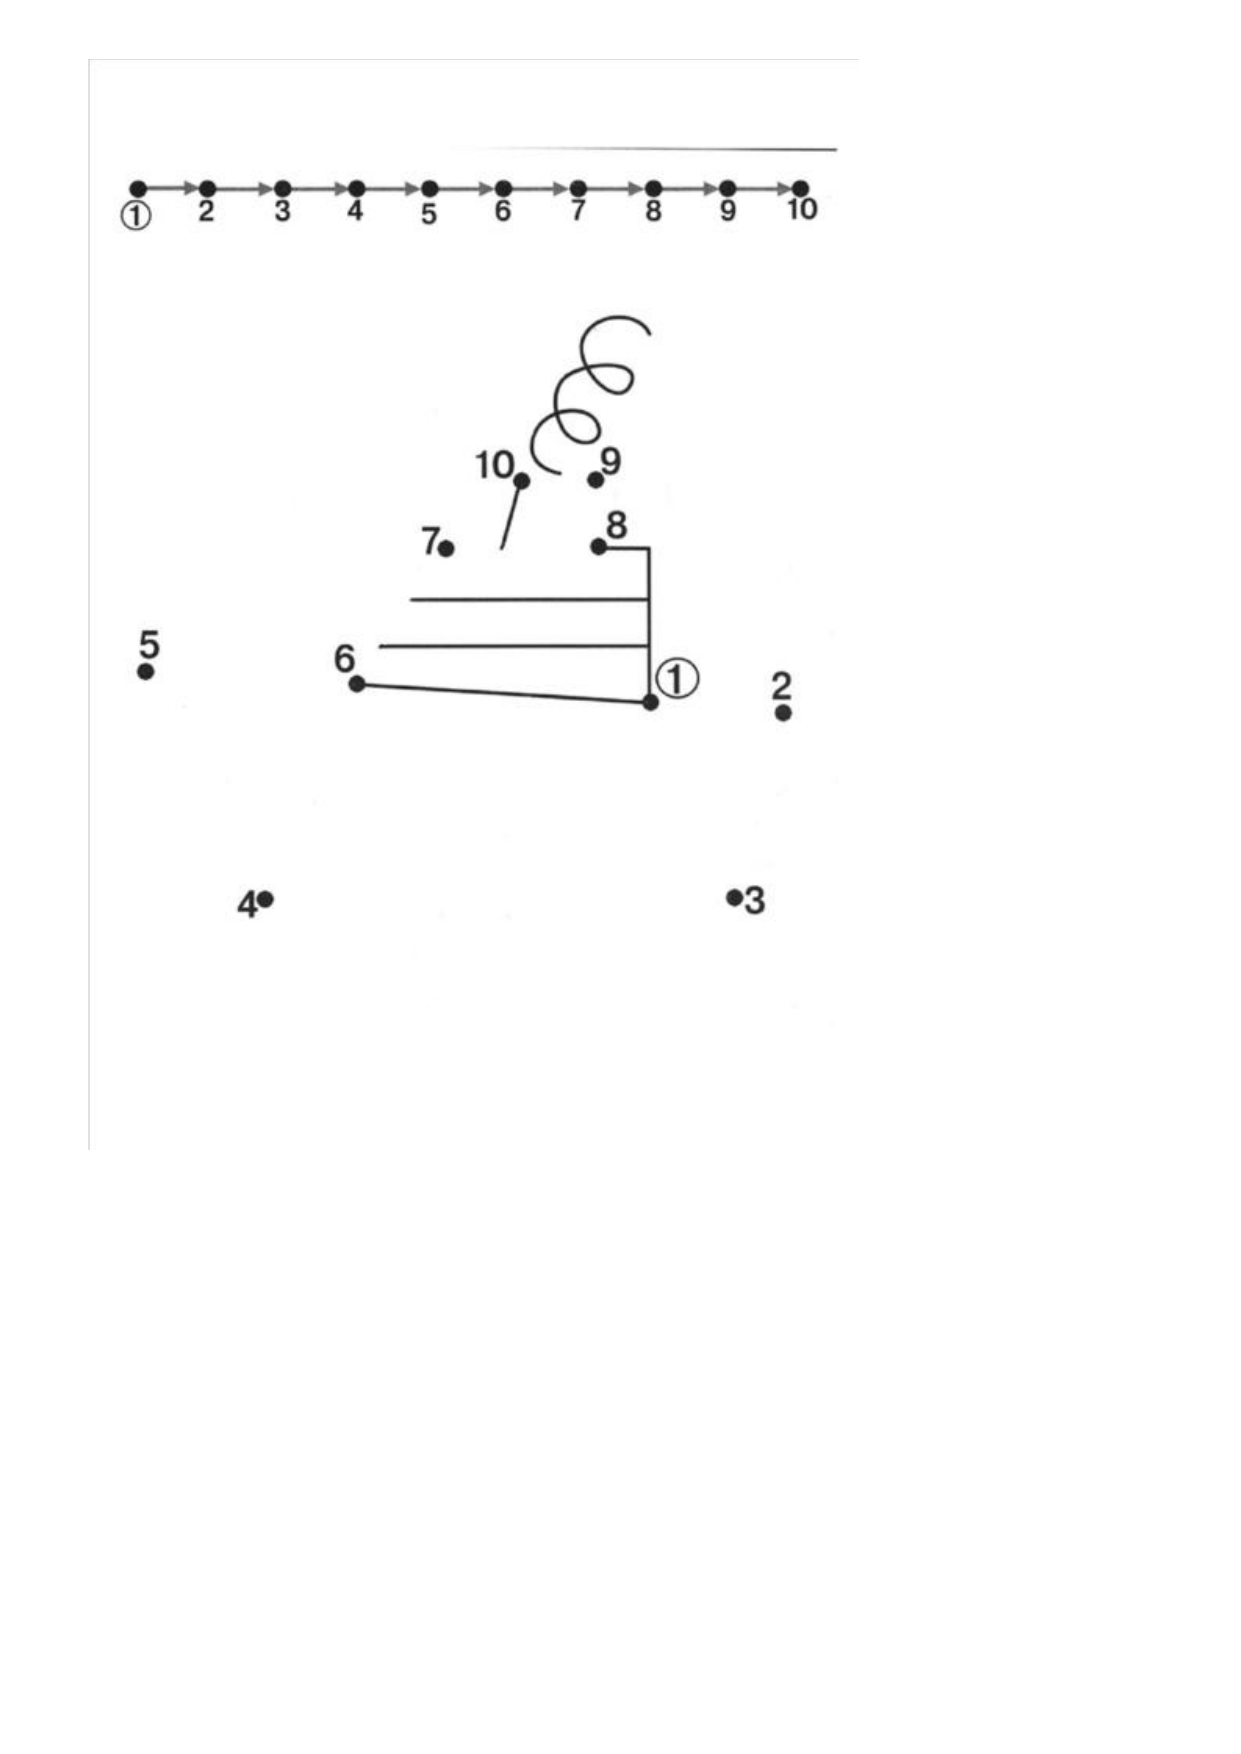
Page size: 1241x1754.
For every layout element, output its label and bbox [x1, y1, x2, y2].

picture [88, 59, 859, 1150]
